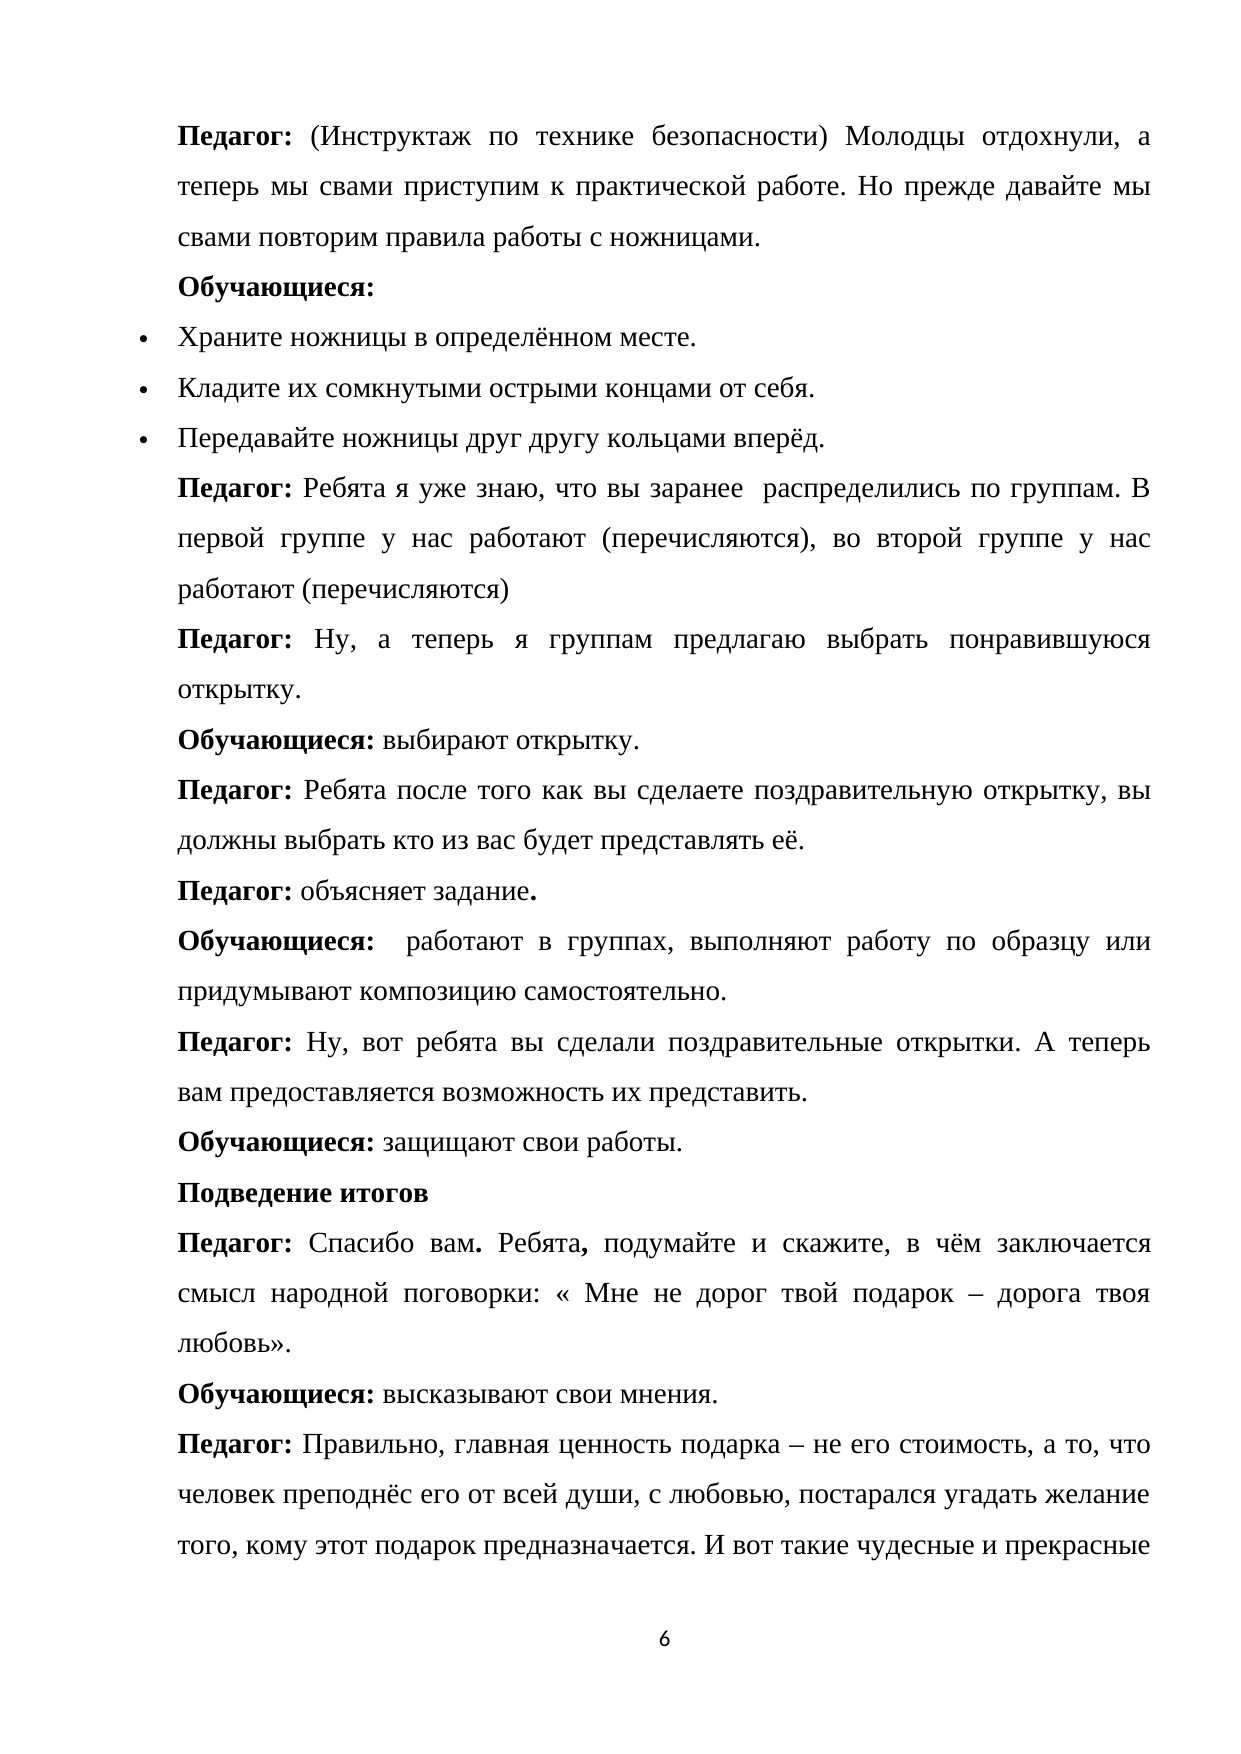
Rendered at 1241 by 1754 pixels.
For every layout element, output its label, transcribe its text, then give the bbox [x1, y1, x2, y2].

text Обучающиеся: высказывают свои мнения. [177, 1376, 1152, 1409]
text Педагог: Ну, вот ребята вы сделали поздравительные открытки. А теперь вам предоставляется возможность их представить. [177, 1024, 1152, 1108]
text Обучающиеся: выбирают открытку. [177, 722, 1152, 755]
text Обучающиеся: защищают свои работы. [177, 1124, 1152, 1158]
text Педагог: Ну, а теперь я группам предлагаю выбрать понравившуюся открытку. [177, 621, 1152, 705]
text Педагог: Спасибо вам. Ребята, подумайте и скажите, в чём заключается смысл народной поговорки: « Мне не дорог твой подарок – дорога твоя любовь». [177, 1225, 1152, 1359]
list Кладите их сомкнутыми острыми концами от себя. [140, 370, 1152, 403]
text Обучающиеся: работают в группах, выполняют работу по образцу или придумывают композицию самостоятельно. [177, 923, 1152, 1007]
text Подведение итогов [177, 1175, 1152, 1208]
text Педагог: Ребята я уже знаю, что вы заранее распределились по группам. В первой группе у нас работают (перечисляются), во второй группе у нас работают (перечисляются) [177, 470, 1152, 604]
text Педагог: (Инструктаж по технике безопасности) Молодцы отдохнули, а теперь мы свами приступим к практической работе. Но прежде давайте мы свами повторим правила работы с ножницами. [177, 118, 1152, 252]
list Храните ножницы в определённом месте. [140, 319, 1152, 353]
text Педагог: Ребята после того как вы сделаете поздравительную открытку, вы должны выбрать кто из вас будет представлять её. [177, 772, 1152, 856]
text Педагог: объясняет задание. [177, 873, 1152, 906]
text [177, 1426, 1152, 1560]
list Передавайте ножницы друг другу кольцами вперёд. [140, 420, 1152, 453]
text Обучающиеся: [177, 269, 1152, 303]
